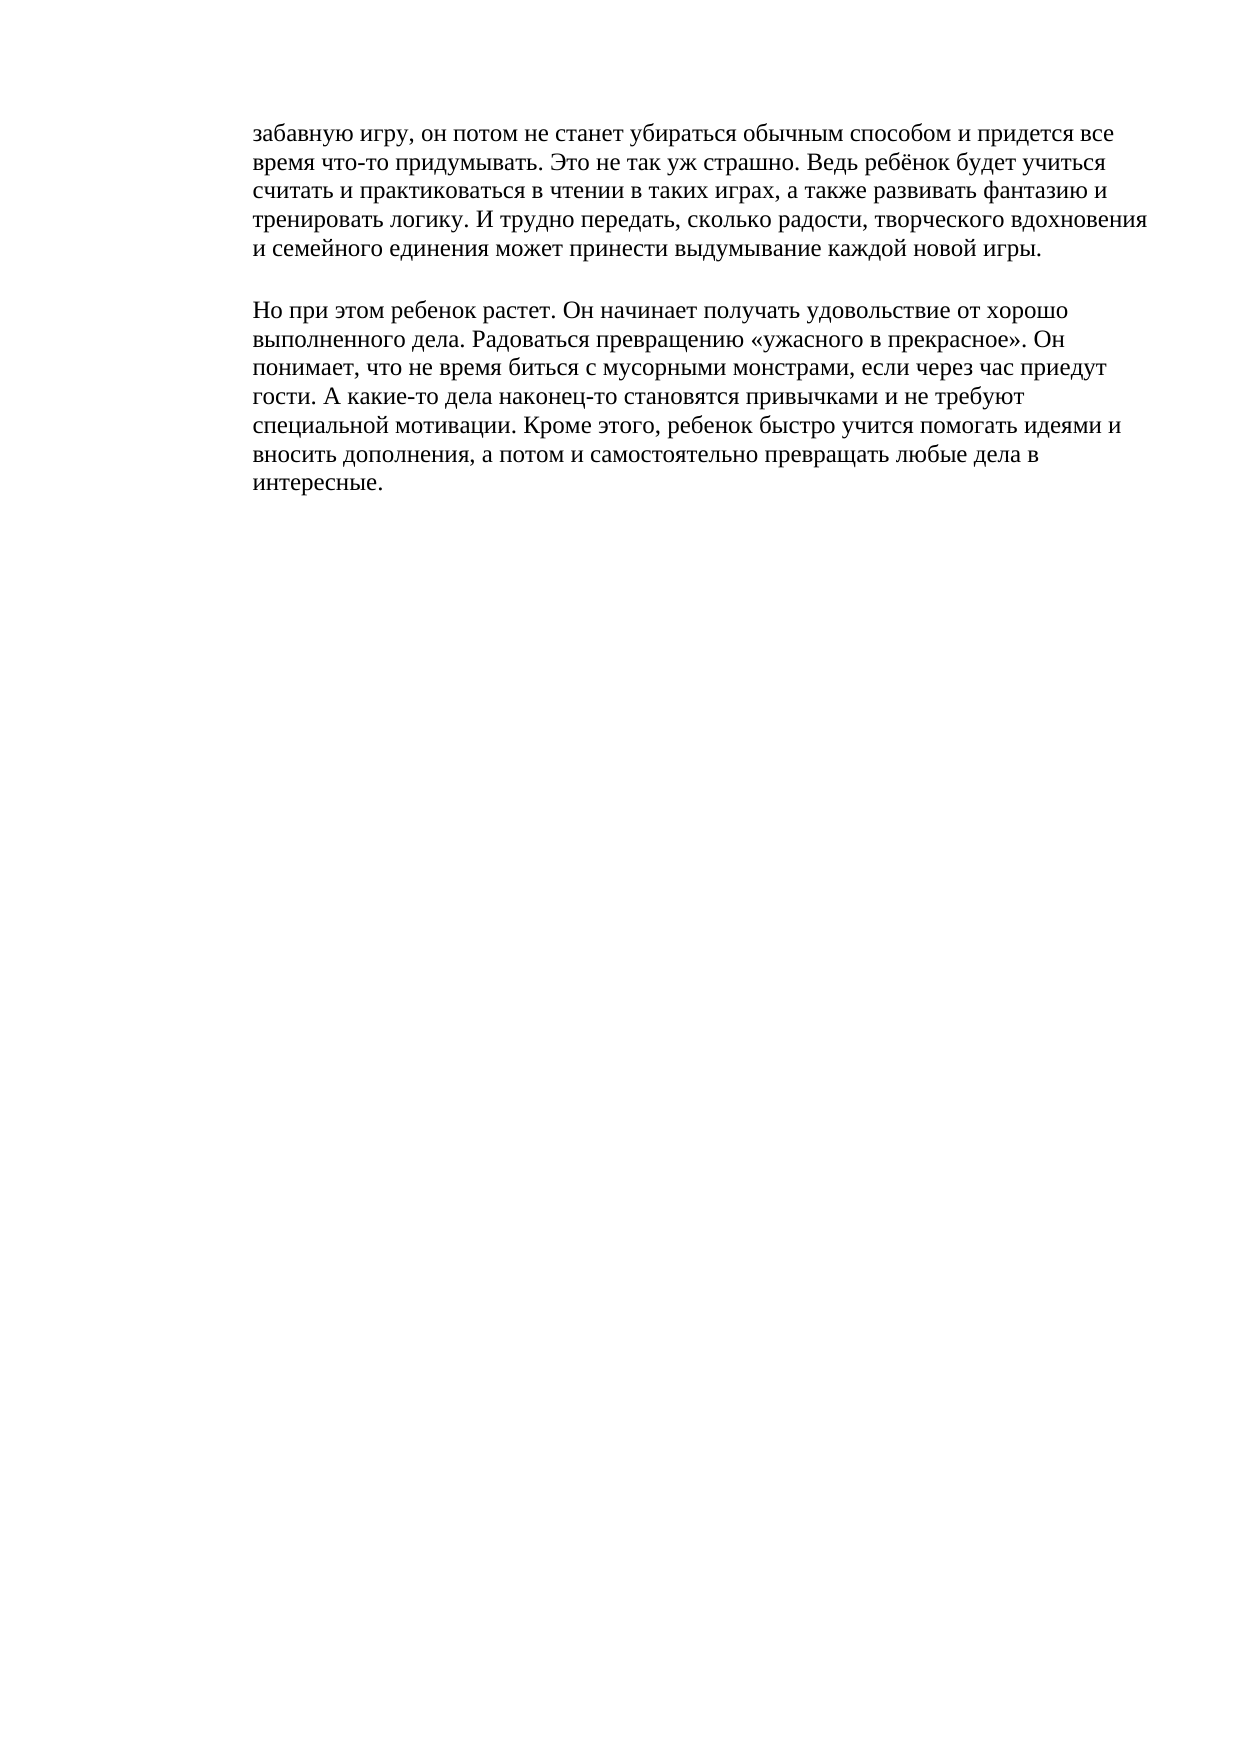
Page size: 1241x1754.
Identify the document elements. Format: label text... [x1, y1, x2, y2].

list Но при этом ребенок растет. Он начинает получать удовольствие от хорошо выполненного дела. Радоваться превращению «ужасного в прекрасное». Он понимает, что не время биться с мусорными монстрами, если через час приедут гости. А какие-то дела наконец-то становятся привычками и не требуют специальной мотивации. Кроме этого, ребенок быстро учится помогать идеями и вносить дополнения, а потом и самостоятельно превращать любые дела в интересные. [252, 295, 1152, 496]
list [215, 118, 1152, 262]
